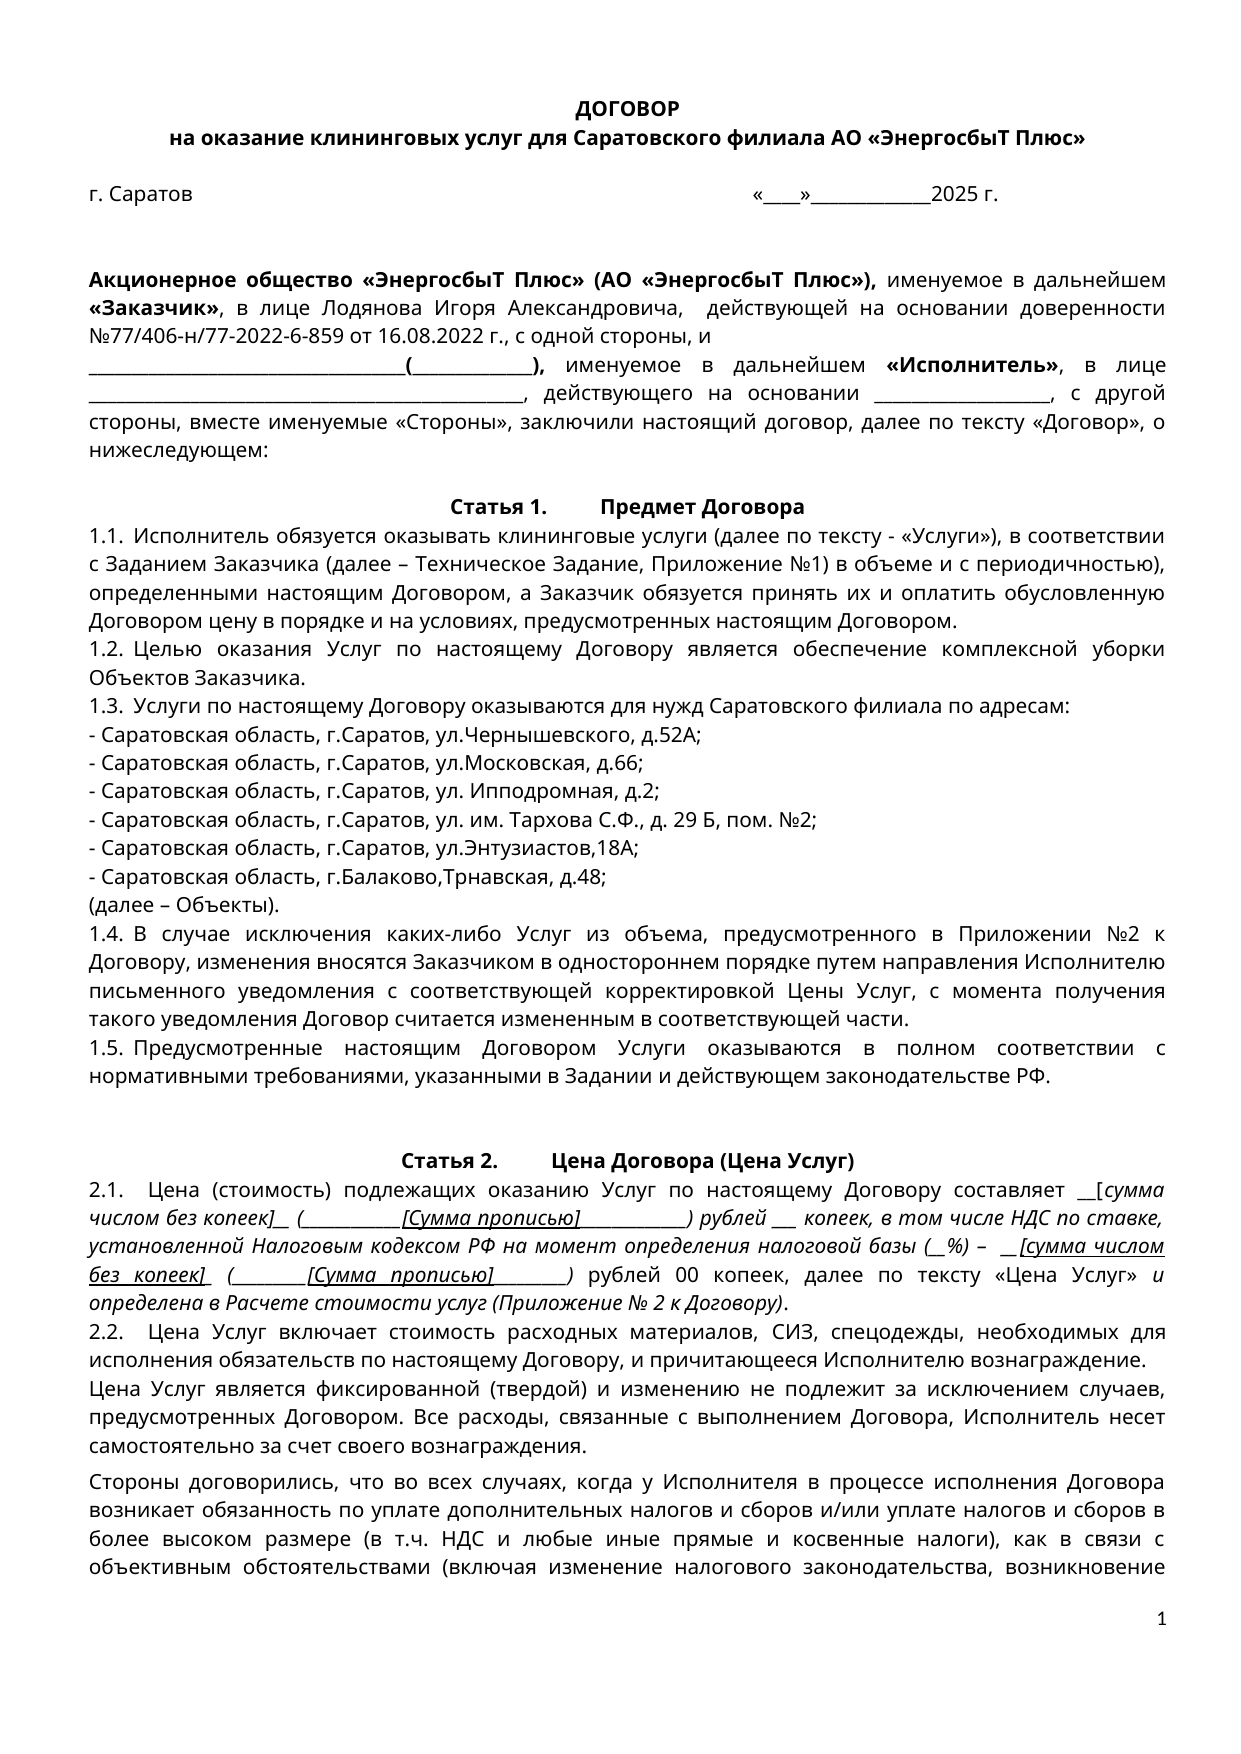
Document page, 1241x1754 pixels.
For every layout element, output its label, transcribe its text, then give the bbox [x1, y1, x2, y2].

text Акционерное общество «ЭнергосбыТ Плюс» (АО «ЭнергосбыТ Плюс»), именуемое в дальнейшем «Заказчик», в лице Лодянова Игоря Александровича, действующей на основании доверенности №77/406-н/77-2022-6-859 от 16.08.2022 г., с одной стороны, и [89, 265, 1167, 350]
text - Саратовская область, г.Балаково,Трнавская, д.48; [89, 862, 1167, 890]
subtitle Предмет Договора [89, 492, 1167, 521]
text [89, 1467, 1167, 1581]
list Цена (стоимость) подлежащих оказанию Услуг по настоящему Договору составляет __[сумма числом без копеек]__ (____________[Сумма прописью]_____________) рублей ___ копеек, в том числе НДС по ставке, установленной Налоговым кодексом РФ на момент определения налоговой базы (__%) – __[сумма числом без копеек]_ (_________[Сумма прописью]_________) рублей 00 копеек, далее по тексту «Цена Услуг» и определена в Расчете стоимости услуг (Приложение № 2 к Договору). [89, 1175, 1167, 1317]
text - Саратовская область, г.Саратов, ул.Московская, д.66; [89, 748, 1167, 777]
text - Саратовская область, г.Саратов, ул.Энтузиастов,18А; [89, 833, 1167, 862]
text - Саратовская область, г.Саратов, ул. Ипподромная, д.2; [89, 777, 1167, 805]
list Услуги по настоящему Договору оказываются для нужд Саратовского филиала по адресам: [89, 691, 1167, 720]
text ДОГОВОР [89, 94, 1167, 123]
text (далее – Объекты). [89, 890, 1167, 919]
list Цена Услуг включает стоимость расходных материалов, СИЗ, спецодежды, необходимых для исполнения обязательств по настоящему Договору, и причитающееся Исполнителю вознаграждение. [89, 1317, 1167, 1374]
list Целью оказания Услуг по настоящему Договору является обеспечение комплексной уборки Объектов Заказчика. [89, 634, 1167, 691]
list Исполнитель обязуется оказывать клининговые услуги (далее по тексту - «Услуги»), в соответствии с Заданием Заказчика (далее – Техническое Задание, Приложение №1) в объеме и с периодичностью), определенными настоящим Договором, а Заказчик обязуется принять их и оплатить обусловленную Договором цену в порядке и на условиях, предусмотренных настоящим Договором. [89, 521, 1167, 634]
text г. Саратов «____»_____________2025 г. [89, 179, 1167, 208]
list В случае исключения каких-либо Услуг из объема, предусмотренного в Приложении №2 к Договору, изменения вносятся Заказчиком в одностороннем порядке путем направления Исполнителю письменного уведомления с соответствующей корректировкой Цены Услуг, с момента получения такого уведомления Договор считается измененным в соответствующей части. [89, 919, 1167, 1033]
subtitle Цена Договора (Цена Услуг) [89, 1146, 1167, 1175]
text - Саратовская область, г.Саратов, ул. им. Тархова С.Ф., д. 29 Б, пом. №2; [89, 805, 1167, 833]
text на оказание клининговых услуг для Саратовского филиала АО «ЭнергосбыТ Плюс» [89, 123, 1167, 151]
list Предусмотренные настоящим Договором Услуги оказываются в полном соответствии с нормативными требованиями, указанными в Задании и действующем законодательстве РФ. [89, 1033, 1167, 1089]
text _____________________________________(______________), именуемое в дальнейшем «Исполнитель», в лице _______________________________________________, действующего на основании ___________________, с другой стороны, вместе именуемые «Стороны», заключили настоящий договор, далее по тексту «Договор», о нижеследующем: [89, 350, 1167, 464]
text Цена Услуг является фиксированной (твердой) и изменению не подлежит за исключением случаев, предусмотренных Договором. Все расходы, связанные с выполнением Договора, Исполнитель несет самостоятельно за счет своего вознаграждения. [89, 1374, 1167, 1459]
text - Саратовская область, г.Саратов, ул.Чернышевского, д.52А; [89, 720, 1167, 748]
